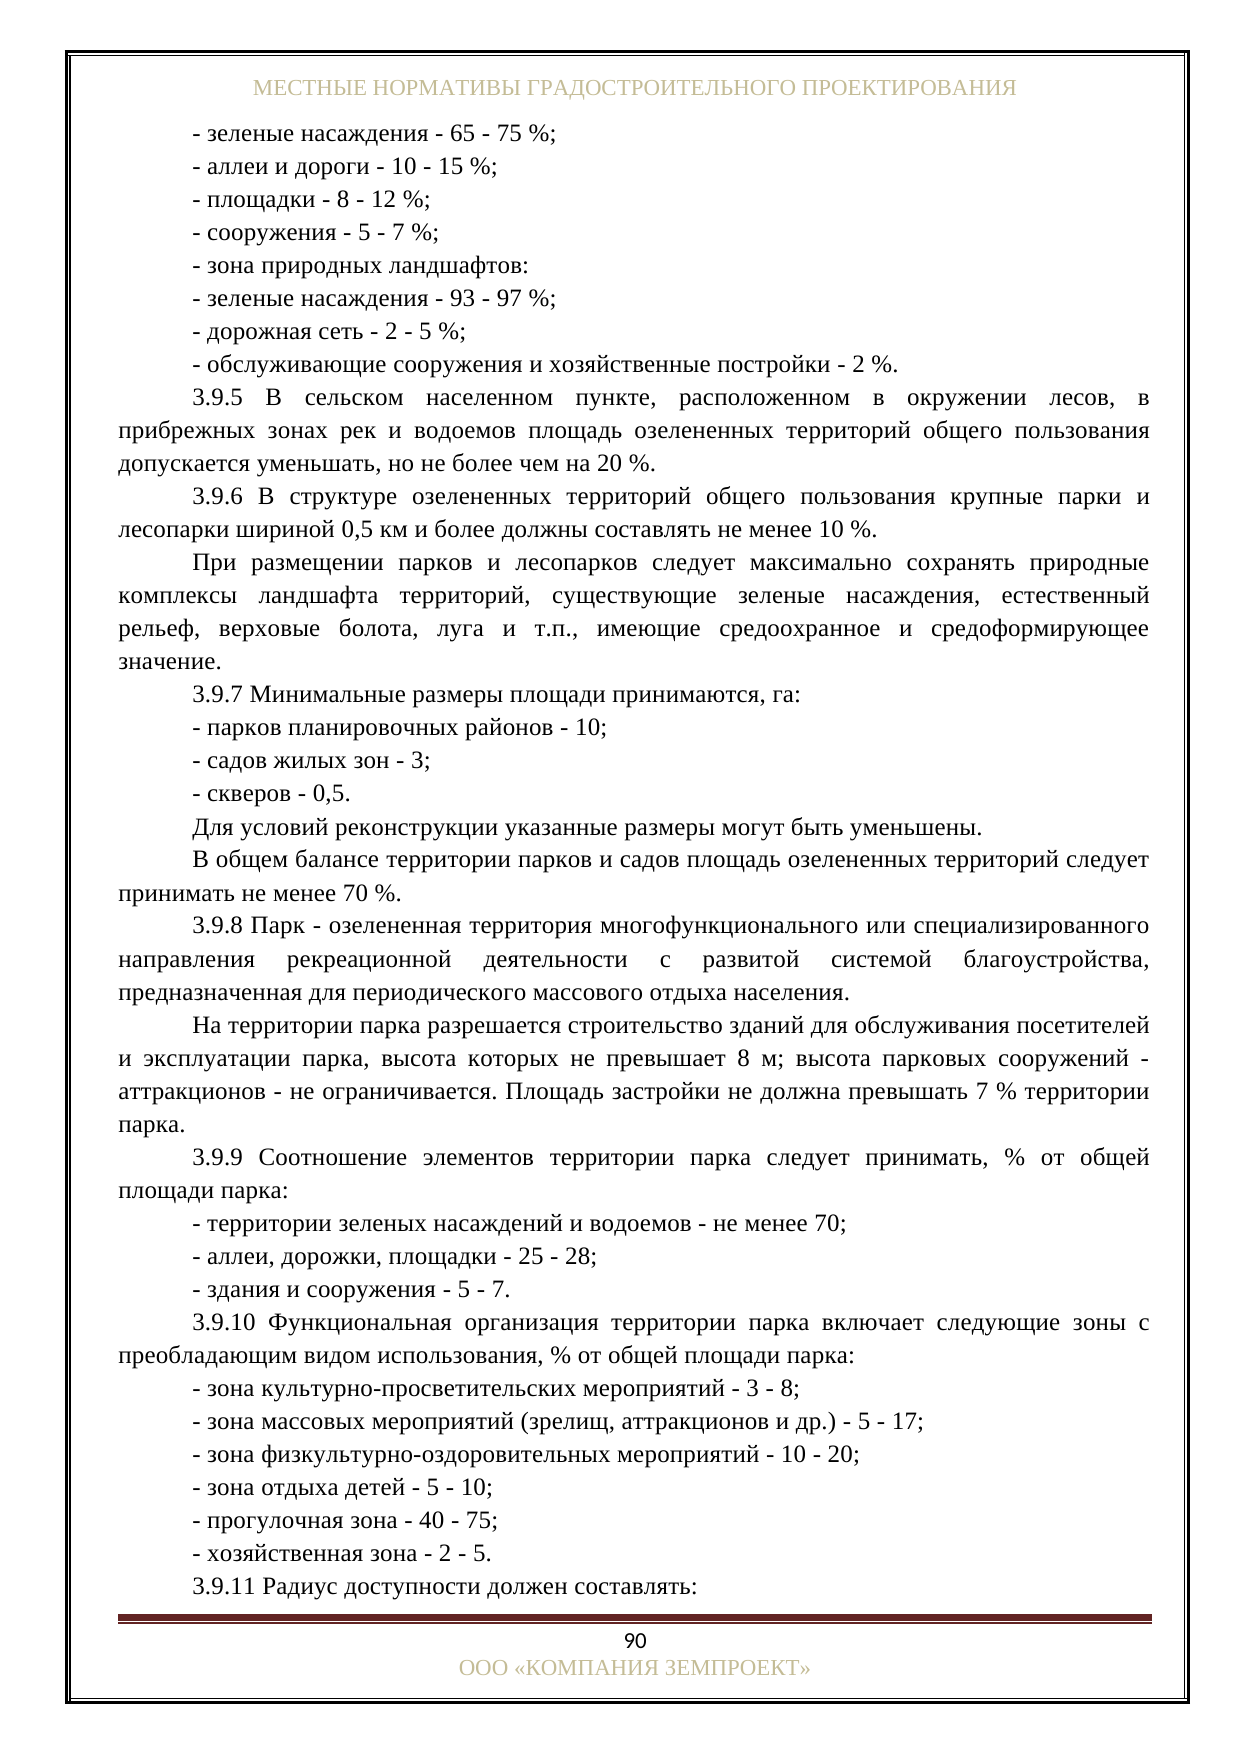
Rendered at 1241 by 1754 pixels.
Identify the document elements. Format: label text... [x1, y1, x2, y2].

text - зона культурно-просветительских мероприятий - 3 - 8; [118, 1373, 1152, 1402]
text - зона отдыха детей - 5 - 10; [118, 1472, 1152, 1501]
text - обслуживающие сооружения и хозяйственные постройки - 2 %. [118, 349, 1152, 378]
text 3.9.11 Радиус доступности должен составлять: [118, 1571, 1152, 1600]
text - зона массовых мероприятий (зрелищ, аттракционов и др.) - 5 - 17; [118, 1406, 1152, 1435]
text - территории зеленых насаждений и водоемов - не менее 70; [118, 1208, 1152, 1237]
text 3.9.8 Парк - озелененная территория многофункционального или специализированного направления рекреационной деятельности с развитой системой благоустройства, предназначенная для периодического массового отдыха населения. [118, 911, 1152, 1005]
text - дорожная сеть - 2 - 5 %; [118, 316, 1152, 345]
text 3.9.10 Функциональная организация территории парка включает следующие зоны с преобладающим видом использования, % от общей площади парка: [118, 1307, 1152, 1369]
text При размещении парков и лесопарков следует максимально сохранять природные комплексы ландшафта территорий, существующие зеленые насаждения, естественный рельеф, верховые болота, луга и т.п., имеющие средоохранное и средоформирующее значение. [118, 547, 1152, 675]
text Для условий реконструкции указанные размеры могут быть уменьшены. [118, 812, 1152, 840]
text - аллеи, дорожки, площадки - 25 - 28; [118, 1241, 1152, 1269]
text 3.9.9 Соотношение элементов территории парка следует принимать, % от общей площади парка: [118, 1142, 1152, 1203]
text - зона физкультурно-оздоровительных мероприятий - 10 - 20; [118, 1439, 1152, 1468]
text 3.9.7 Минимальные размеры площади принимаются, га: [118, 679, 1152, 708]
text - хозяйственная зона - 2 - 5. [118, 1538, 1152, 1567]
text - зона природных ландшафтов: [118, 250, 1152, 279]
text - садов жилых зон - 3; [118, 746, 1152, 774]
text 3.9.6 В структуре озелененных территорий общего пользования крупные парки и лесопарки шириной 0,5 км и более должны составлять не менее 10 %. [118, 481, 1152, 543]
text - сооружения - 5 - 7 %; [118, 217, 1152, 246]
text - зеленые насаждения - 93 - 97 %; [118, 283, 1152, 312]
text В общем балансе территории парков и садов площадь озелененных территорий следует принимать не менее 70 %. [118, 844, 1152, 906]
text На территории парка разрешается строительство зданий для обслуживания посетителей и эксплуатации парка, высота которых не превышает 8 м; высота парковых сооружений - аттракционов - не ограничивается. Площадь застройки не должна превышать 7 % территории парка. [118, 1010, 1152, 1137]
text 3.9.5 В сельском населенном пункте, расположенном в окружении лесов, в прибрежных зонах рек и водоемов площадь озелененных территорий общего пользования допускается уменьшать, но не более чем на 20 %. [118, 382, 1152, 477]
text - здания и сооружения - 5 - 7. [118, 1274, 1152, 1303]
text - аллеи и дороги - 10 - 15 %; [118, 151, 1152, 180]
text - парков планировочных районов - 10; [118, 712, 1152, 741]
text - зеленые насаждения - 65 - 75 %; [118, 118, 1152, 147]
text - площадки - 8 - 12 %; [118, 184, 1152, 213]
text - прогулочная зона - 40 - 75; [118, 1505, 1152, 1534]
text - скверов - 0,5. [118, 778, 1152, 807]
